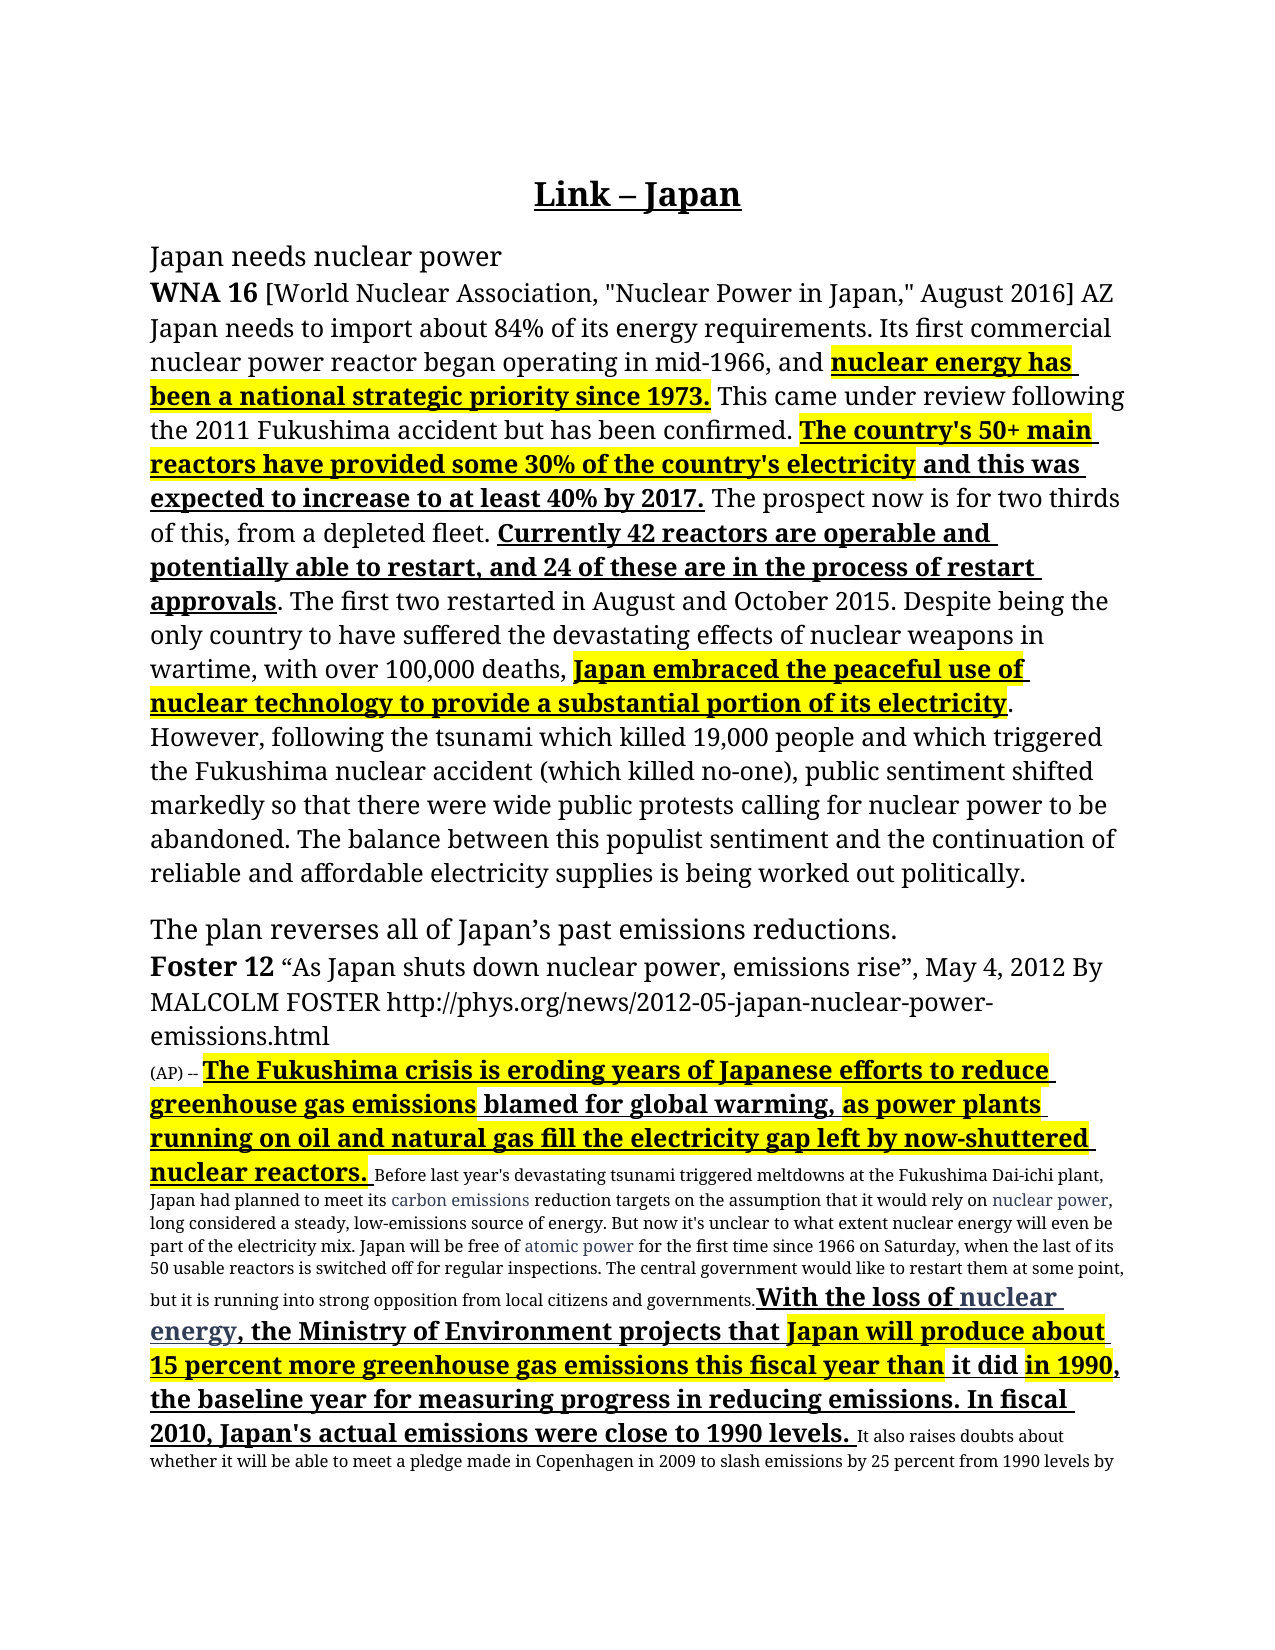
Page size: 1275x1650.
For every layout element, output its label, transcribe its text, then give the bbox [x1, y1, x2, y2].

subtitle Japan needs nuclear power [150, 237, 1125, 274]
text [150, 1053, 1125, 1473]
text Foster 12 “As Japan shuts down nuclear power, emissions rise”, May 4, 2012 By MALCOLM FOSTER http://phys.org/news/2012-05-japan-nuclear-power-emissions.html [150, 948, 1125, 1053]
text WNA 16 [World Nuclear Association, "Nuclear Power in Japan," August 2016] AZ [150, 274, 1125, 311]
subtitle The plan reverses all of Japan’s past emissions reductions. [150, 911, 1125, 948]
subtitle Link – Japan [150, 171, 1125, 216]
text Japan needs to import about 84% of its energy requirements. Its first commercial nuclear power reactor began operating in mid-1966, and nuclear energy has been a national strategic priority since 1973. This came under review following the 2011 Fukushima accident but has been confirmed. The country's 50+ main reactors have provided some 30% of the country's electricity and this was expected to increase to at least 40% by 2017. The prospect now is for two thirds of this, from a depleted fleet. Currently 42 reactors are operable and potentially able to restart, and 24 of these are in the process of restart approvals. The first two restarted in August and October 2015. Despite being the only country to have suffered the devastating effects of nuclear weapons in wartime, with over 100,000 deaths, Japan embraced the peaceful use of nuclear technology to provide a substantial portion of its electricity. However, following the tsunami which killed 19,000 people and which triggered the Fukushima nuclear accident (which killed no-one), public sentiment shifted markedly so that there were wide public protests calling for nuclear power to be abandoned. The balance between this populist sentiment and the continuation of reliable and affordable electricity supplies is being worked out politically. [150, 311, 1125, 890]
